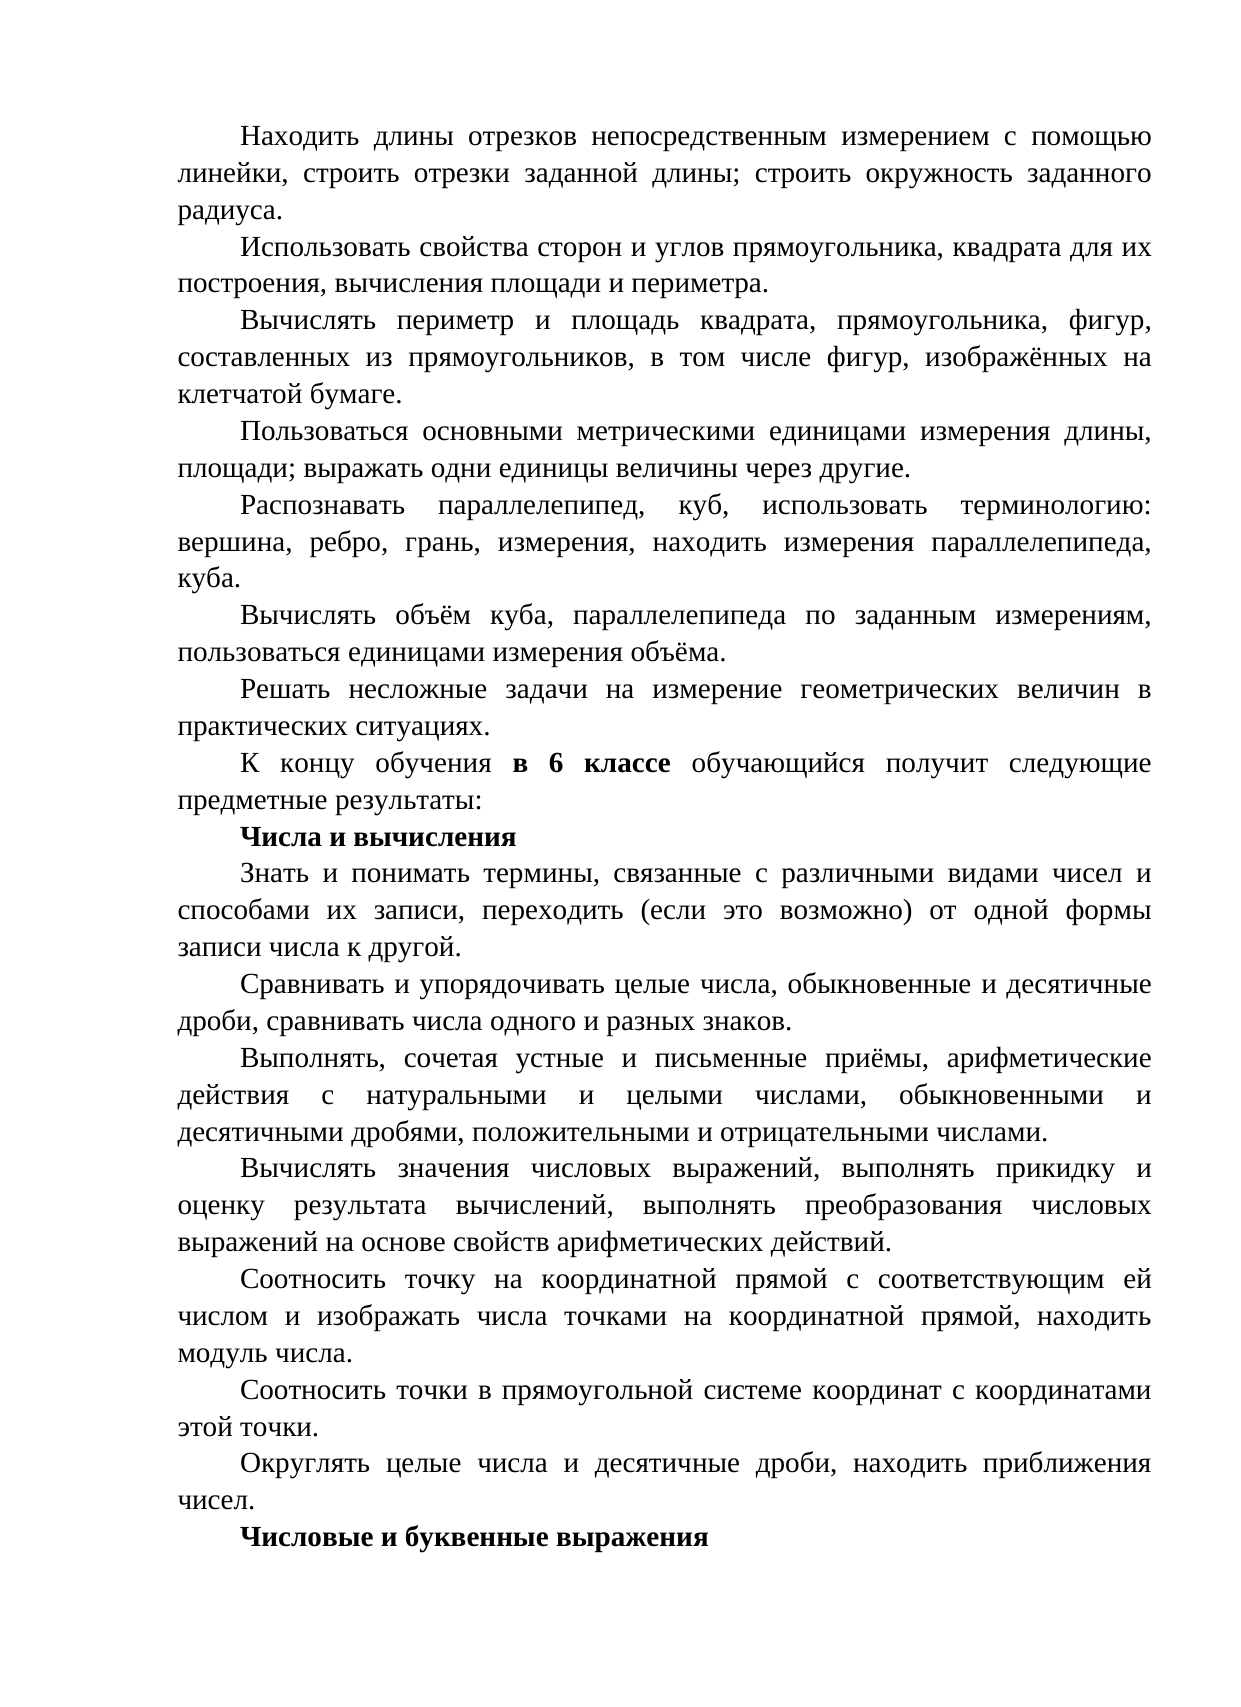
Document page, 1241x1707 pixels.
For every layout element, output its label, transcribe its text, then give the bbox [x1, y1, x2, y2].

text Находить длины отрезков непосредственным измерением с помощью линейки, строить отрезки заданной длины; строить окружность заданного радиуса. [177, 118, 1152, 225]
text Вычислять периметр и площадь квадрата, прямоугольника, фигур, составленных из прямоугольников, в том числе фигур, изображённых на клетчатой бумаге. [177, 302, 1152, 410]
text Использовать свойства сторон и углов прямоугольника, квадрата для их построения, вычисления площади и периметра. [177, 229, 1152, 299]
text Решать несложные задачи на измерение геометрических величин в практических ситуациях. [177, 671, 1152, 742]
text Вычислять значения числовых выражений, выполнять прикидку и оценку результата вычислений, выполнять преобразования числовых выражений на основе свойств арифметических действий. [177, 1151, 1152, 1258]
text Округлять целые числа и десятичные дроби, находить приближения чисел. [177, 1446, 1152, 1516]
text Сравнивать и упорядочивать целые числа, обыкновенные и десятичные дроби, сравнивать числа одного и разных знаков. [177, 966, 1152, 1037]
text Выполнять, сочетая устные и письменные приёмы, арифметические действия с натуральными и целыми числами, обыкновенными и десятичными дробями, положительными и отрицательными числами. [177, 1040, 1152, 1147]
text Соотносить точку на координатной прямой с соответствующим ей числом и изображать числа точками на координатной прямой, находить модуль числа. [177, 1261, 1152, 1368]
text Распознавать параллелепипед, куб, использовать терминологию: вершина, ребро, грань, измерения, находить измерения параллелепипеда, куба. [177, 487, 1152, 594]
text К концу обучения в 6 классе обучающийся получит следующие предметные результаты: [177, 745, 1152, 815]
text Вычислять объём куба, параллелепипеда по заданным измерениям, пользоваться единицами измерения объёма. [177, 597, 1152, 668]
text Пользоваться основными метрическими единицами измерения длины, площади; выражать одни единицы величины через другие. [177, 413, 1152, 483]
text Числовые и буквенные выражения [177, 1519, 1152, 1553]
text Знать и понимать термины, связанные с различными видами чисел и способами их записи, переходить (если это возможно) от одной формы записи числа к другой. [177, 856, 1152, 963]
text Числа и вычисления [177, 819, 1152, 852]
text Соотносить точки в прямоугольной системе координат с координатами этой точки. [177, 1372, 1152, 1442]
